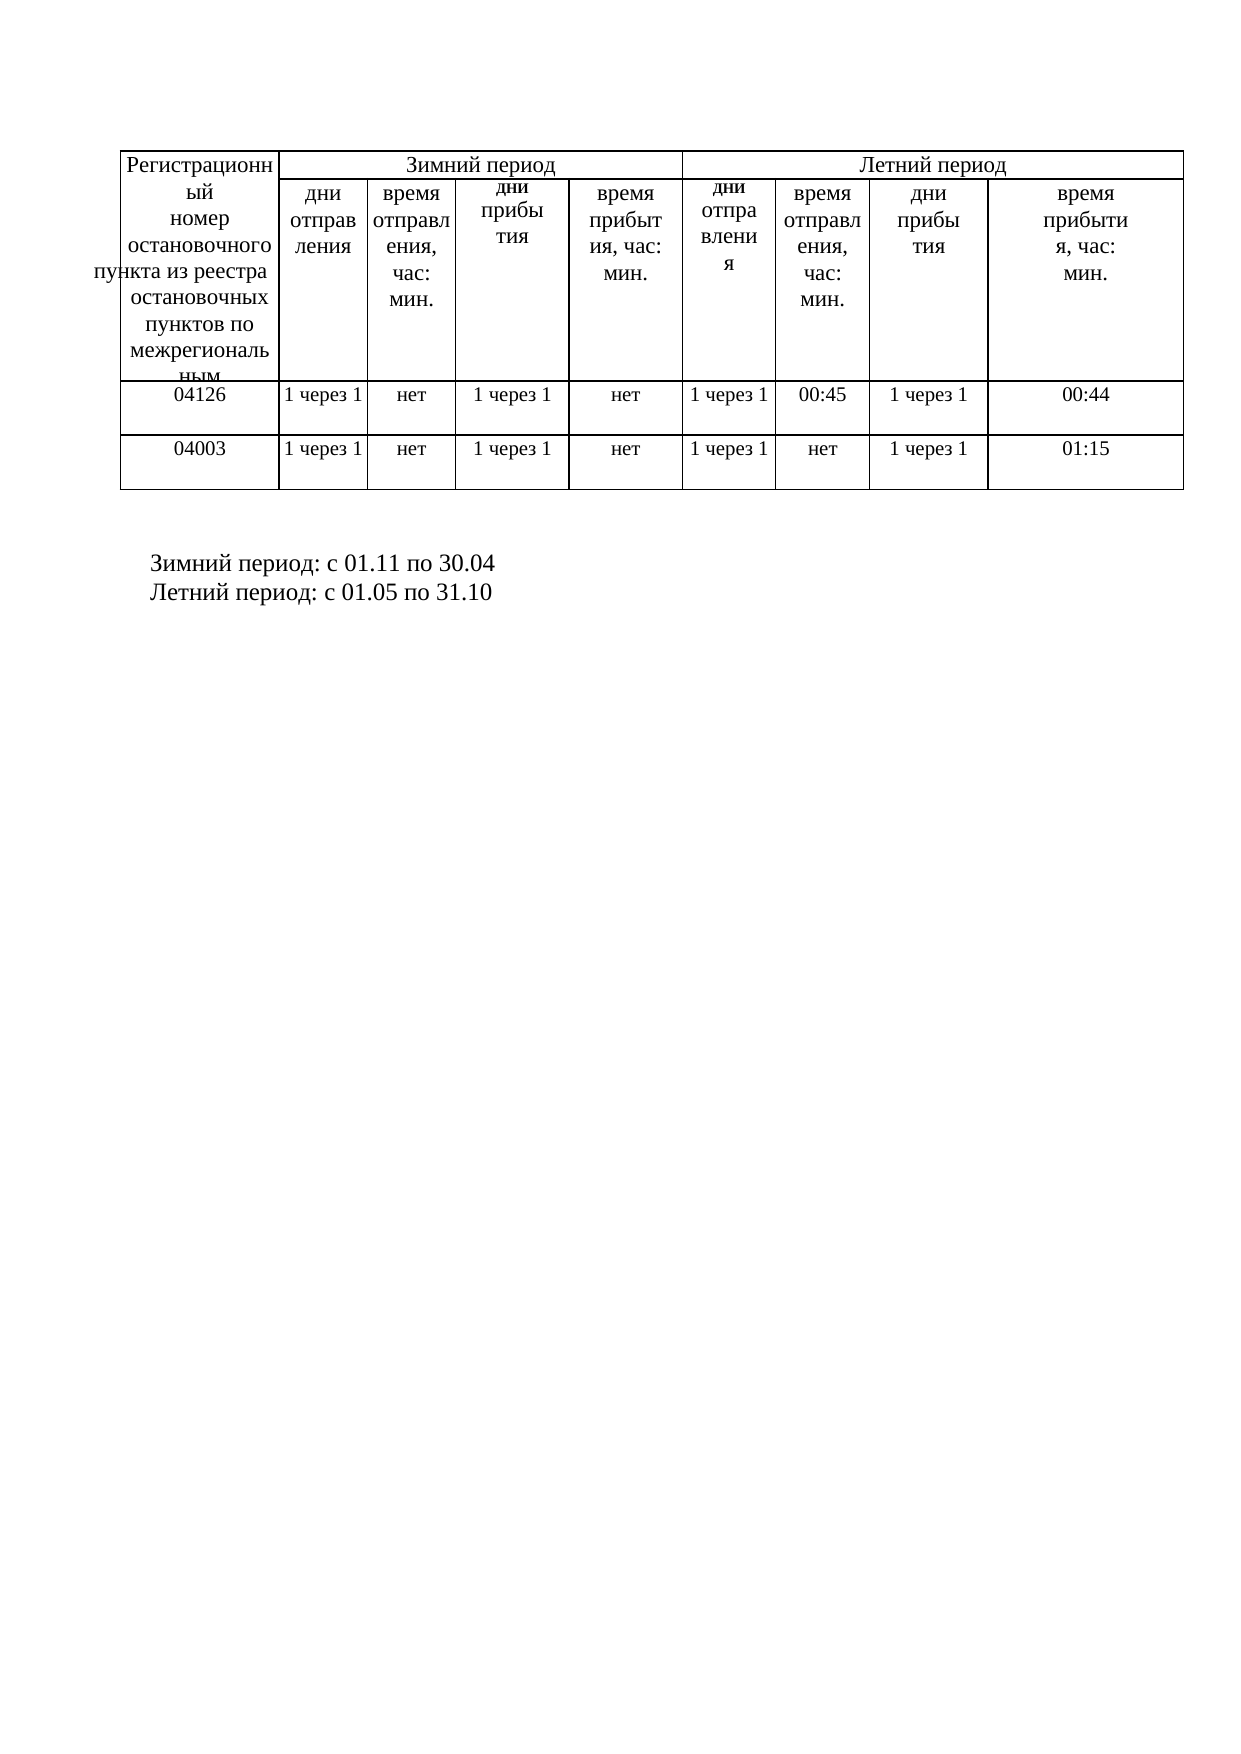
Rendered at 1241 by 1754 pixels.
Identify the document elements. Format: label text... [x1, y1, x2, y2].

table_cell дни отправ ления [280, 180, 367, 380]
table_cell 01:15 [989, 436, 1183, 489]
table_cell 1 через 1 [280, 436, 367, 489]
table_cell время прибыт ия, час: мин. [570, 180, 682, 380]
table_cell ДНИ отпра влени я [683, 180, 775, 380]
text Летний период: с 01.05 по 31.10 [150, 577, 1090, 605]
table_cell 1 через 1 [456, 382, 568, 434]
table_cell ДНИ прибы тия [456, 180, 568, 380]
table_cell 00:44 [989, 382, 1183, 434]
table_cell нет [368, 382, 455, 434]
table_cell нет [776, 436, 869, 489]
table_cell 1 через 1 [456, 436, 568, 489]
table_cell 04003 [121, 436, 278, 489]
table_cell время прибыти я, час: мин. [989, 180, 1183, 380]
table_cell время отправл ения, час: мин. [368, 180, 455, 380]
table_cell время отправл ения, час: мин. [776, 180, 869, 380]
table_cell 1 через 1 [683, 436, 775, 489]
text Зимний период: с 01.11 по 30.04 [150, 548, 1090, 577]
table_header Летний период [683, 152, 1183, 178]
table_cell 00:45 [776, 382, 869, 434]
table_cell дни прибы тия [870, 180, 987, 380]
table_header Зимний период [280, 152, 682, 178]
table_cell нет [368, 436, 455, 489]
table_header Регистрационный номер остановочного пункта из реестра остановочных пунктов по межрегиональным маршрутам регулярных перевозок [121, 152, 278, 380]
table_cell 1 через 1 [870, 436, 987, 489]
table_cell 04126 [121, 382, 278, 434]
table_cell 1 через 1 [683, 382, 775, 434]
table_cell 1 через 1 [870, 382, 987, 434]
table_cell нет [570, 436, 682, 489]
table_cell нет [570, 382, 682, 434]
table_cell 1 через 1 [280, 382, 367, 434]
